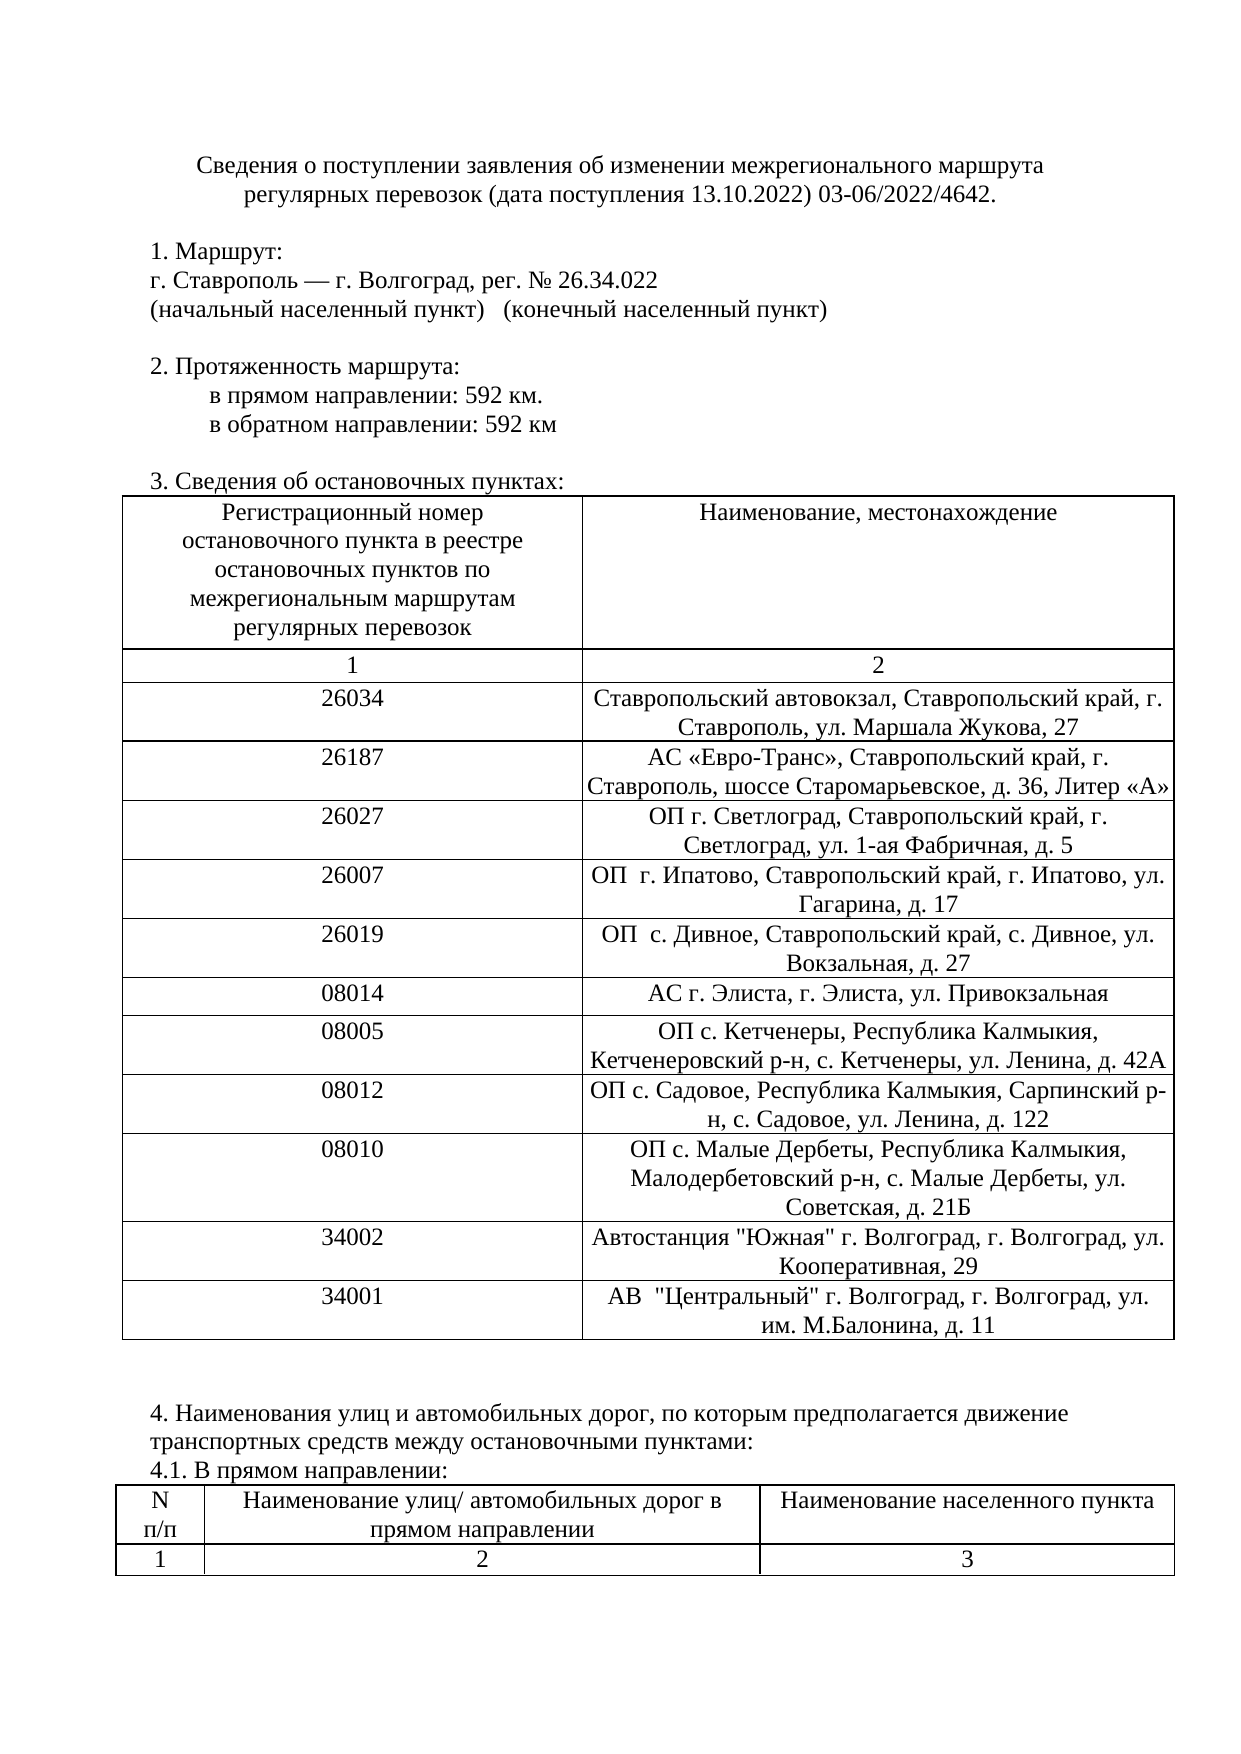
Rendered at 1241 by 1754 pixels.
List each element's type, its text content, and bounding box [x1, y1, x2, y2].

table_cell Автостанция "Южная" г. Волгоград, г. Волгоград, ул. Кооперативная, 29 [583, 1222, 1173, 1279]
table_cell 3 [761, 1545, 1174, 1574]
text г. Ставрополь — г. Волгоград, рег. № 26.34.022 [150, 265, 1090, 294]
table_cell АВ "Центральный" г. Волгоград, г. Волгоград, ул. им. М.Балонина, д. 11 [583, 1281, 1173, 1339]
table_cell Ставропольский автовокзал, Ставропольский край, г. Ставрополь, ул. Маршала Жукова, 27 [583, 683, 1173, 740]
table_cell 26019 [123, 919, 582, 977]
table_cell 34001 [123, 1281, 582, 1339]
table_cell ОП с. Садовое, Республика Калмыкия, Сарпинский р-н, с. Садовое, ул. Ленина, д. 122 [583, 1075, 1173, 1133]
table_cell 26034 [123, 683, 582, 740]
text 3. Сведения об остановочных пунктах: [150, 466, 1090, 495]
table_cell 34002 [123, 1222, 582, 1279]
table_cell 08014 [123, 978, 582, 1014]
text 4. Наименования улиц и автомобильных дорог, по которым предполагается движение транспортных средств между остановочными пунктами: [150, 1398, 1090, 1455]
table_header Наименование населенного пункта [761, 1486, 1174, 1543]
table_cell ОП с. Дивное, Ставропольский край, с. Дивное, ул. Вокзальная, д. 27 [583, 919, 1173, 977]
table_header N п/п [117, 1486, 204, 1543]
table_cell 2 [205, 1545, 759, 1574]
table_cell ОП с. Малые Дербеты, Республика Калмыкия, Малодербетовский р-н, с. Малые Дербеты, ул. Советская, д. 21Б [583, 1134, 1173, 1221]
table_cell 2 [583, 650, 1173, 681]
table_cell АС «Евро-Транс», Ставропольский край, г. Ставрополь, шоссе Старомарьевское, д. 36, Литер «А» [583, 742, 1173, 799]
table_cell ОП г. Ипатово, Ставропольский край, г. Ипатово, ул. Гагарина, д. 17 [583, 860, 1173, 918]
text 2. Протяженность маршрута: [150, 351, 1090, 380]
text в обратном направлении: 592 км [150, 409, 1090, 437]
table_cell 08012 [123, 1075, 582, 1133]
table_cell ОП г. Светлоград, Ставропольский край, г. Светлоград, ул. 1-ая Фабричная, д. 5 [583, 801, 1173, 858]
text Сведения о поступлении заявления об изменении межрегионального маршрута регулярных перевозок (дата поступления 13.10.2022) 03-06/2022/4642. [150, 150, 1090, 207]
table_header Регистрационный номер остановочного пункта в реестре остановочных пунктов по межрегиональным маршрутам регулярных перевозок [123, 497, 582, 648]
table_cell ОП с. Кетченеры, Республика Калмыкия, Кетченеровский р-н, с. Кетченеры, ул. Ленина, д. 42А [583, 1016, 1173, 1074]
table_cell 1 [123, 650, 582, 681]
text в прямом направлении: 592 км. [150, 380, 1090, 409]
table_cell 26027 [123, 801, 582, 858]
table_cell 1 [117, 1545, 204, 1574]
table_header Наименование улиц/ автомобильных дорог в прямом направлении [205, 1486, 759, 1543]
table_cell 26187 [123, 742, 582, 799]
text 4.1. В прямом направлении: [150, 1455, 1090, 1484]
text 1. Маршрут: [150, 236, 1090, 265]
text (начальный населенный пункт) (конечный населенный пункт) [150, 294, 1090, 322]
table_cell АС г. Элиста, г. Элиста, ул. Привокзальная [583, 978, 1173, 1014]
table_cell 08010 [123, 1134, 582, 1221]
table_cell 26007 [123, 860, 582, 918]
table_cell 08005 [123, 1016, 582, 1074]
table_header Наименование, местонахождение [583, 497, 1173, 648]
